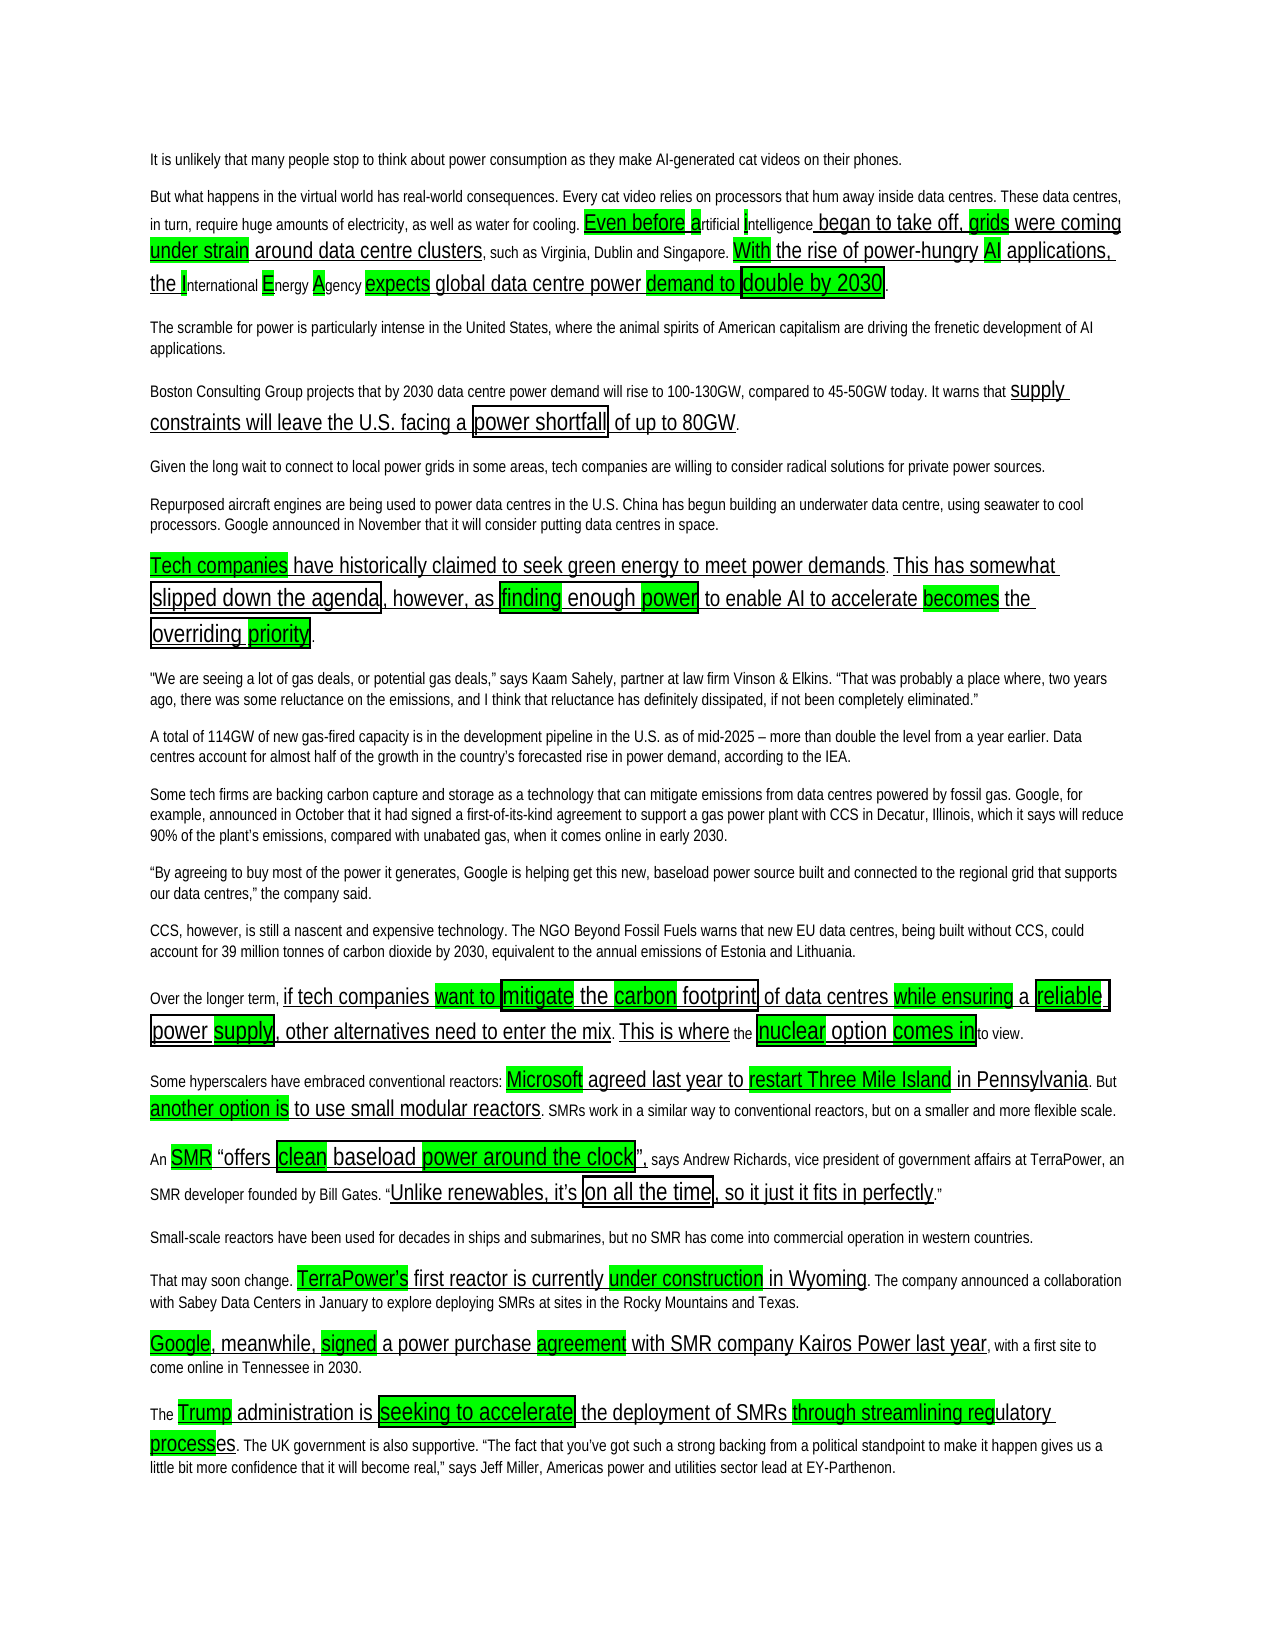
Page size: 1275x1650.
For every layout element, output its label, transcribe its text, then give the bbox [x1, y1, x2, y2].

text Google, meanwhile, signed a power purchase agreement with SMR company Kairos Power last year, with a first site to come online in Tennessee in 2030. [150, 1330, 1125, 1377]
text It is unlikely that many people stop to think about power consumption as they make AI-generated cat videos on their phones. [150, 150, 1125, 169]
text But what happens in the virtual world has real-world consequences. Every cat video relies on processors that hum away inside data centres. These data centres, in turn, require huge amounts of electricity, as well as water for cooling. Even before artificial intelligence began to take off, grids were coming under strain around data centre clusters, such as Virginia, Dublin and Singapore. With the rise of power-hungry AI applications, the International Energy Agency expects global data centre power demand to double by 2030. [150, 187, 1125, 299]
text Tech companies have historically claimed to seek green energy to meet power demands. This has somewhat slipped down the agenda, however, as finding enough power to enable AI to accelerate becomes the overriding priority. [150, 552, 1125, 649]
text “By agreeing to buy most of the power it generates, Google is helping get this new, baseload power source built and connected to the regional grid that supports our data centres,” the company said. [150, 863, 1125, 903]
text Small-scale reactors have been used for decades in ships and submarines, but no SMR has come into commercial operation in western countries. [150, 1227, 1125, 1247]
text Over the longer term, if tech companies want to mitigate the carbon footprint of data centres while ensuring a reliable power supply, other alternatives need to enter the mix. This is where the nuclear option comes into view. [150, 979, 1125, 1047]
text Some hyperscalers have embraced conventional reactors: Microsoft agreed last year to restart Three Mile Island in Pennsylvania. But another option is to use small modular reactors. SMRs work in a similar way to conventional reactors, but on a smaller and more flexible scale. [150, 1066, 1125, 1121]
text An SMR “offers clean baseload power around the clock”, says Andrew Richards, vice president of government affairs at TerraPower, an SMR developer founded by Bill Gates. “Unlike renewables, it’s on all the time, so it just it fits in perfectly.” [150, 1140, 1125, 1208]
text "We are seeing a lot of gas deals, or potential gas deals,” says Kaam Sahely, partner at law firm Vinson & Elkins. “That was probably a place where, two years ago, there was some reluctance on the emissions, and I think that reluctance has definitely dissipated, if not been completely eliminated.” [150, 669, 1125, 708]
text Boston Consulting Group projects that by 2030 data centre power demand will rise to 100-130GW, compared to 45-50GW today. It warns that supply constraints will leave the U.S. facing a power shortfall of up to 80GW. [150, 376, 1125, 438]
text The scramble for power is particularly intense in the United States, where the animal spirits of American capitalism are driving the frenetic development of AI applications. [150, 318, 1125, 358]
text That may soon change. TerraPower’s first reactor is currently under construction in Wyoming. The company announced a collaboration with Sabey Data Centers in January to explore deploying SMRs at sites in the Rocky Mountains and Texas. [150, 1265, 1125, 1312]
text Some tech firms are backing carbon capture and storage as a technology that can mitigate emissions from data centres powered by fossil gas. Google, for example, announced in October that it had signed a first-of-its-kind agreement to support a gas power plant with CCS in Decatur, Illinois, which it says will reduce 90% of the plant’s emissions, compared with unabated gas, when it comes online in early 2030. [150, 784, 1125, 845]
text A total of 114GW of new gas-fired capacity is in the development pipeline in the U.S. as of mid-2025 – more than double the level from a year earlier. Data centres account for almost half of the growth in the country’s forecasted rise in power demand, according to the IEA. [150, 727, 1125, 766]
text CCS, however, is still a nascent and expensive technology. The NGO Beyond Fossil Fuels warns that new EU data centres, being built without CCS, could account for 39 million tonnes of carbon dioxide by 2030, equivalent to the annual emissions of Estonia and Lithuania. [150, 921, 1125, 961]
text Repurposed aircraft engines are being used to power data centres in the U.S. China has begun building an underwater data centre, using seawater to cool processors. Google announced in November that it will consider putting data centres in space. [150, 494, 1125, 534]
text The Trump administration is seeking to accelerate the deployment of SMRs through streamlining regulatory processes. The UK government is also supportive. “The fact that you’ve got such a strong backing from a political standpoint to make it happen gives us a little bit more confidence that it will become real,” says Jeff Miller, Americas power and utilities sector lead at EY-Parthenon. [150, 1395, 1125, 1477]
text Given the long wait to connect to local power grids in some areas, tech companies are willing to consider radical solutions for private power sources. [150, 457, 1125, 476]
